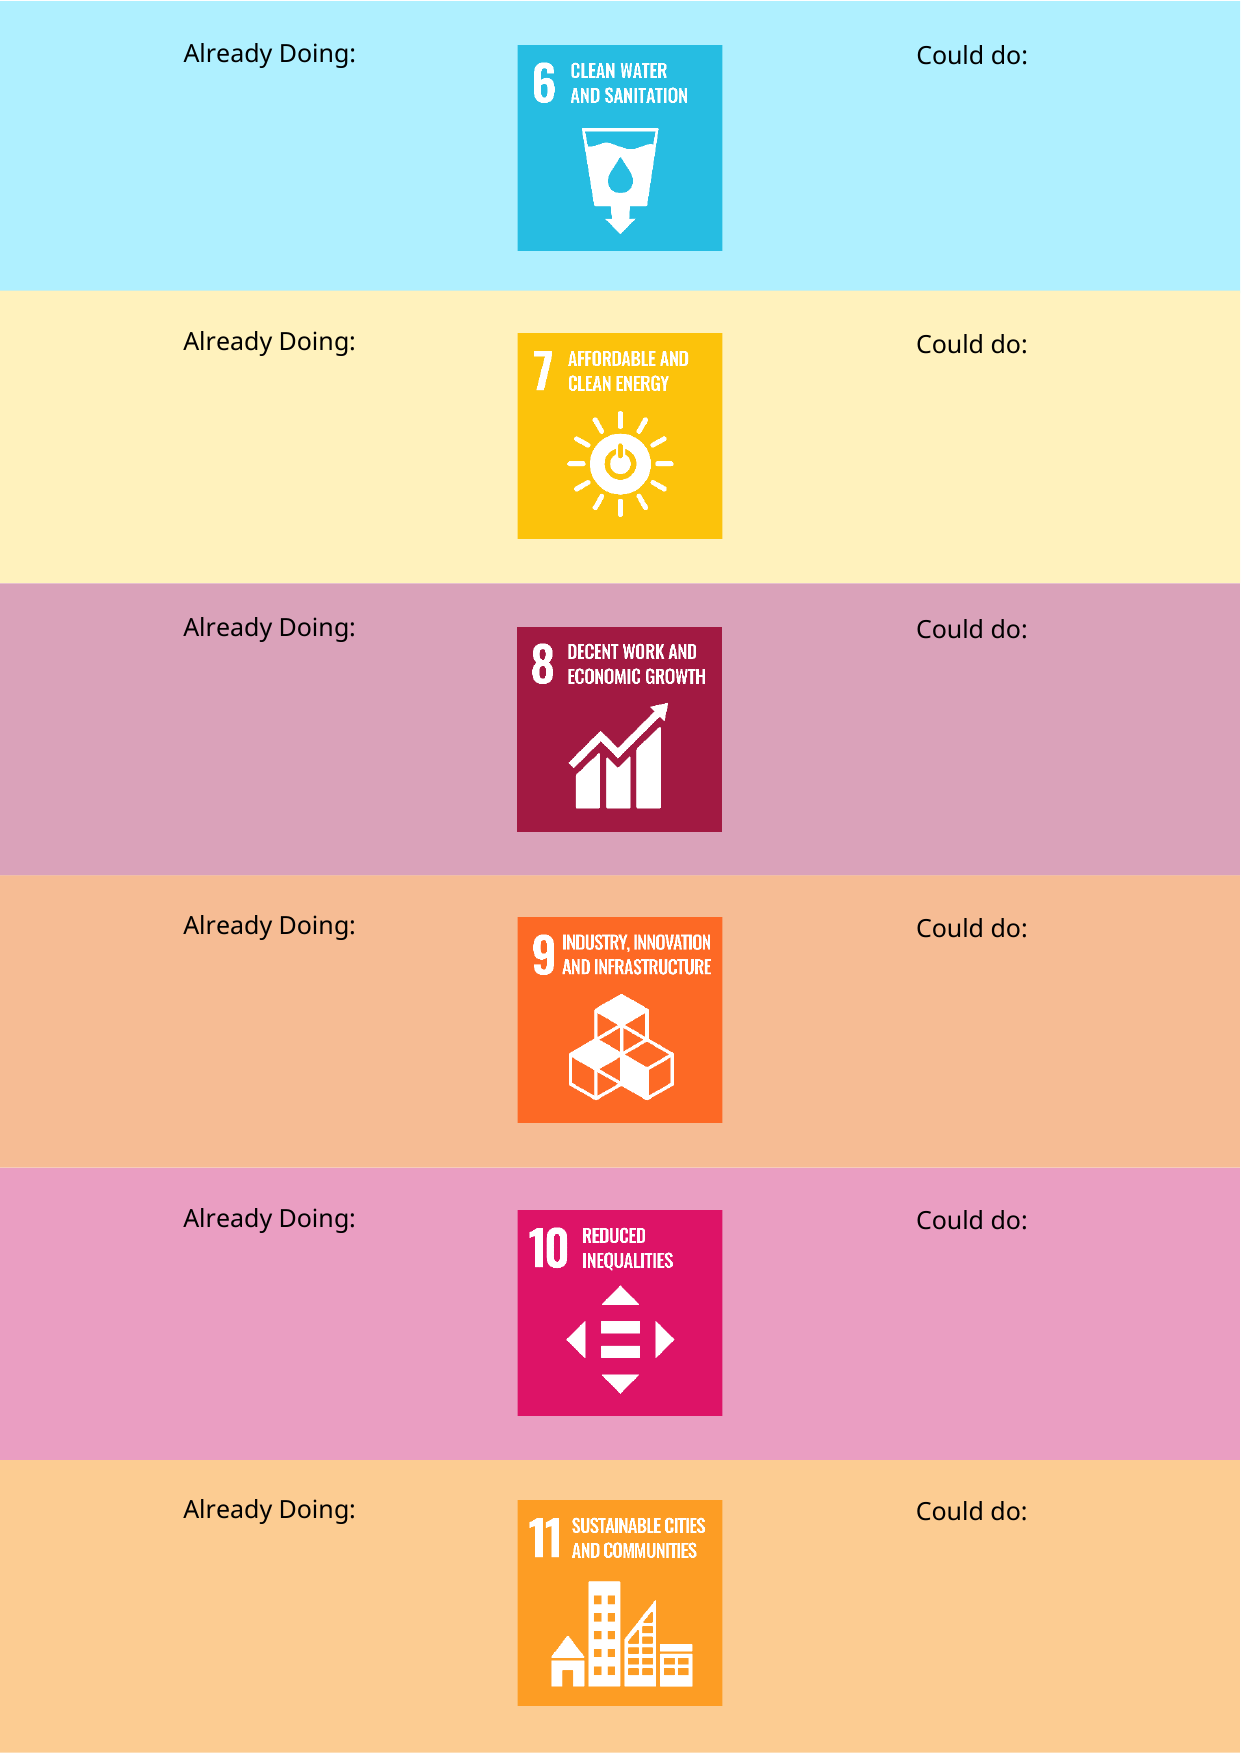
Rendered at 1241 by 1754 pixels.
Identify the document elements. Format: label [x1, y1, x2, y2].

picture [517, 45, 723, 251]
picture [517, 333, 723, 539]
picture [517, 917, 723, 1123]
picture [517, 1210, 723, 1416]
picture [517, 1500, 723, 1706]
picture [517, 627, 722, 832]
